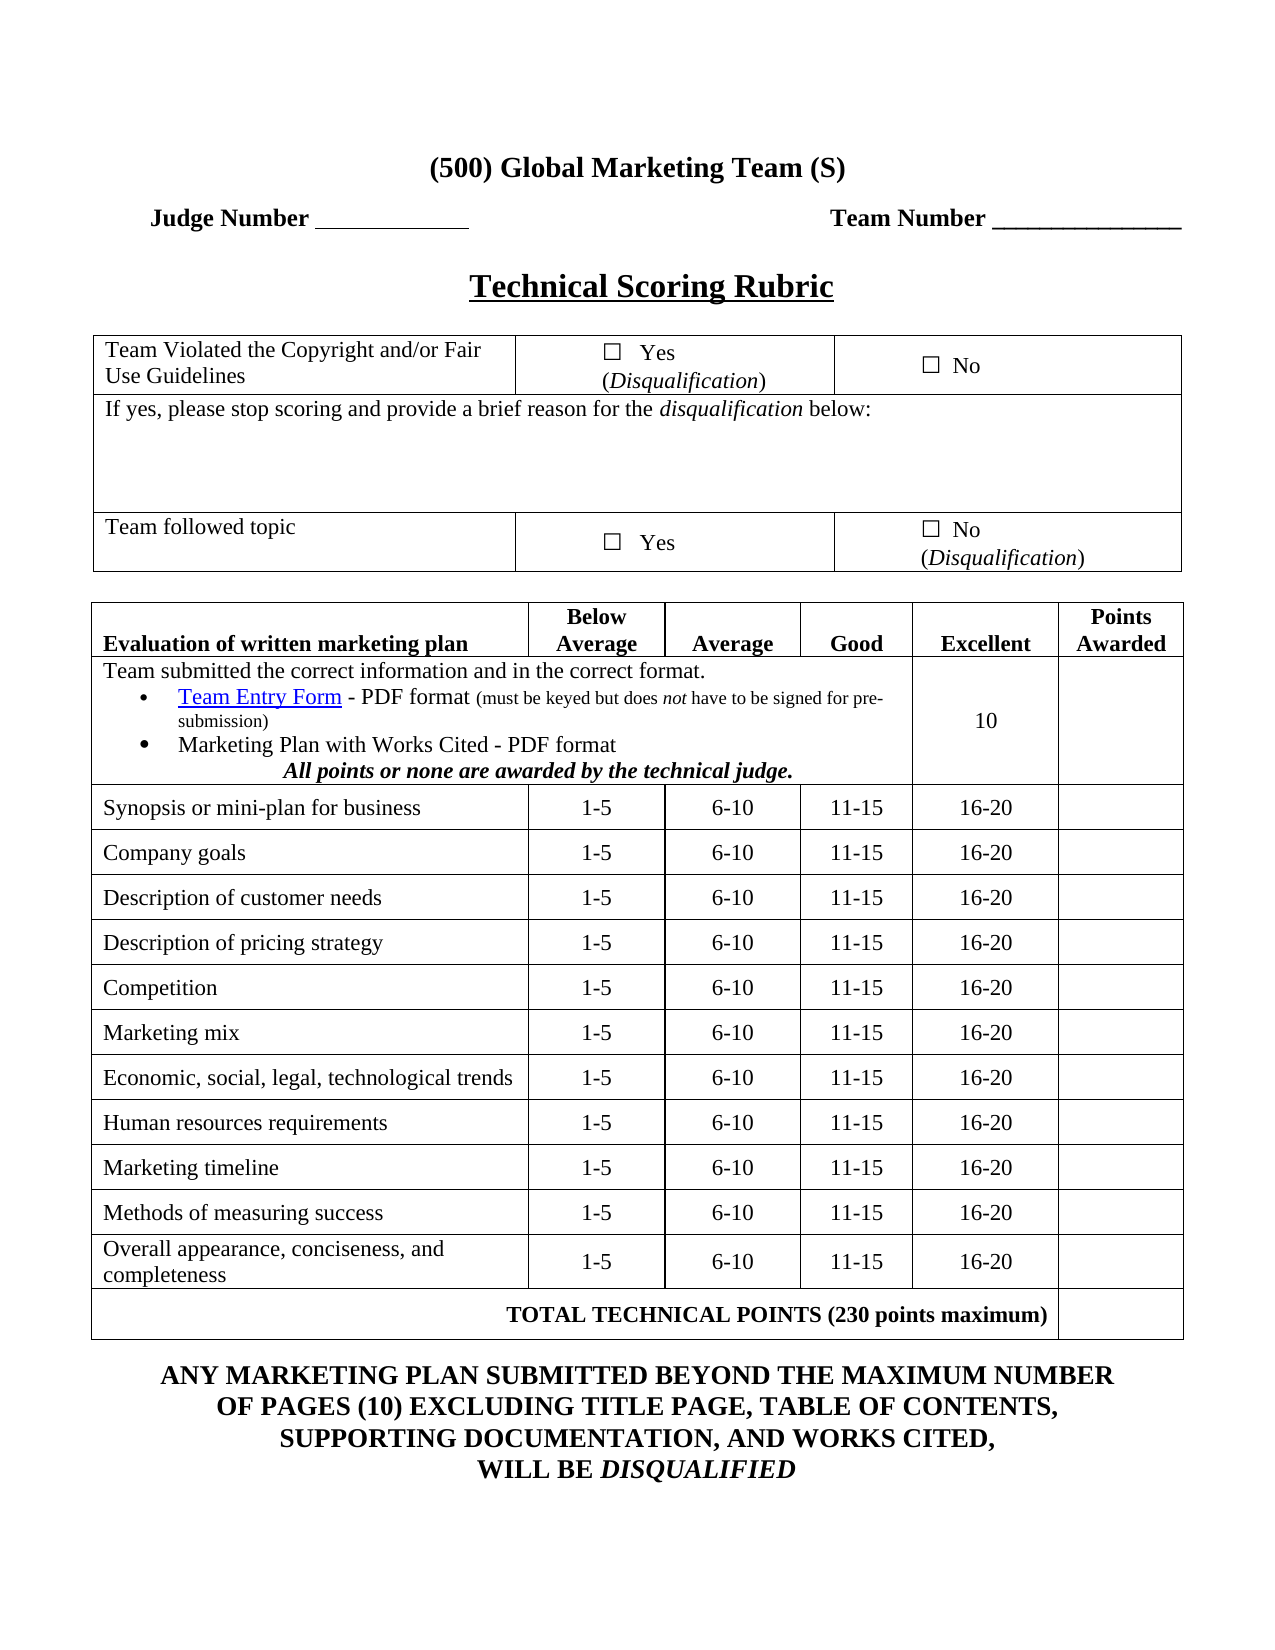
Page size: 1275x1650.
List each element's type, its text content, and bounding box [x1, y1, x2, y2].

table_cell [1059, 1145, 1183, 1189]
table_header Points Awarded [1059, 603, 1183, 656]
table_cell Yes [516, 513, 834, 571]
table_header Average [666, 603, 800, 656]
table_cell 16-20 [913, 920, 1058, 964]
table_cell 1-5 [529, 1235, 664, 1288]
table_cell 6-10 [666, 1055, 800, 1099]
table_cell [1059, 785, 1183, 829]
table_cell Description of pricing strategy [92, 920, 528, 964]
table_cell 1-5 [529, 1100, 664, 1144]
table_cell Marketing timeline [92, 1145, 528, 1189]
text Judge Number Team Number [150, 203, 1125, 231]
table_cell 6-10 [666, 1010, 800, 1054]
table_cell 6-10 [666, 785, 800, 829]
table_cell Company goals [92, 830, 528, 874]
table_cell Marketing mix [92, 1010, 528, 1054]
table_cell 11-15 [801, 1010, 912, 1054]
table_cell 1-5 [529, 1145, 664, 1189]
table_cell [1059, 1055, 1183, 1099]
table_cell 11-15 [801, 1235, 912, 1288]
table_cell If yes, please stop scoring and provide a brief reason for the disqualification below: [94, 395, 1181, 512]
table_cell 16-20 [913, 875, 1058, 919]
table_header Team Violated the Copyright and/or Fair Use Guidelines [94, 336, 515, 394]
table_cell 16-20 [913, 1235, 1058, 1288]
table_cell 11-15 [801, 875, 912, 919]
text WILL BE DISQUALIFIED [150, 1453, 1125, 1484]
table_cell 16-20 [913, 785, 1058, 829]
table_cell 1-5 [529, 1190, 664, 1234]
table_header No [835, 336, 1181, 394]
table_cell Overall appearance, conciseness, and completeness [92, 1235, 528, 1288]
table_cell 1-5 [529, 1055, 664, 1099]
table_cell 6-10 [666, 1235, 800, 1288]
table_cell 11-15 [801, 1055, 912, 1099]
table_cell 6-10 [666, 965, 800, 1009]
text ANY MARKETING PLAN SUBMITTED BEYOND THE MAXIMUM NUMBER OF PAGES (10) EXCLUDING TITLE PAGE, TABLE OF CONTENTS, SUPPORTING DOCUMENTATION, AND WORKS CITED, [150, 1359, 1125, 1453]
table_cell 6-10 [666, 920, 800, 964]
table_cell Team followed topic [94, 513, 515, 571]
table_cell 16-20 [913, 830, 1058, 874]
table_cell 11-15 [801, 965, 912, 1009]
table_cell [1059, 1289, 1183, 1339]
table_cell Human resources requirements [92, 1100, 528, 1144]
text Technical Scoring Rubric [178, 266, 1125, 305]
table_cell [1059, 830, 1183, 874]
table_cell Economic, social, legal, technological trends [92, 1055, 528, 1099]
table_cell 16-20 [913, 1145, 1058, 1189]
table_cell 1-5 [529, 785, 664, 829]
table_cell Competition [92, 965, 528, 1009]
table_cell 6-10 [666, 1100, 800, 1144]
table_header Good [801, 603, 912, 656]
table_cell 6-10 [666, 875, 800, 919]
table_cell 11-15 [801, 1190, 912, 1234]
table_cell 11-15 [801, 920, 912, 964]
table_cell 1-5 [529, 1010, 664, 1054]
table_cell 1-5 [529, 875, 664, 919]
table_header Evaluation of written marketing plan [92, 603, 528, 656]
table_cell 10 [913, 657, 1058, 784]
table_cell 16-20 [913, 1100, 1058, 1144]
table_header Excellent [913, 603, 1058, 656]
table_cell [1059, 875, 1183, 919]
table_cell TOTAL TECHNICAL POINTS (230 points maximum) [92, 1289, 1058, 1339]
table_cell 6-10 [666, 1190, 800, 1234]
table_cell 11-15 [801, 785, 912, 829]
table_cell 1-5 [529, 830, 664, 874]
text (500) Global Marketing Team (S) [150, 150, 1125, 183]
table_cell 16-20 [913, 1010, 1058, 1054]
table_cell Team submitted the correct information and in the correct format. - PDF format (must be keyed but does not have to be signed for pre-submission) Marketing Plan with Works Cited - PDF format All points or none are awarded by the technical judge. [92, 657, 912, 784]
table_cell 6-10 [666, 830, 800, 874]
table_cell [1059, 657, 1183, 784]
table_cell [1059, 1010, 1183, 1054]
table_cell [1059, 920, 1183, 964]
table_cell No (Disqualification) [835, 513, 1181, 571]
table_cell 11-15 [801, 1100, 912, 1144]
table_cell 16-20 [913, 965, 1058, 1009]
table_cell 6-10 [666, 1145, 800, 1189]
table_header Below Average [529, 603, 664, 656]
table_cell 1-5 [529, 965, 664, 1009]
table_cell Synopsis or mini-plan for business [92, 785, 528, 829]
table_header Yes (Disqualification) [516, 336, 834, 394]
table_cell [1059, 1190, 1183, 1234]
table_cell [1059, 1100, 1183, 1144]
table_cell 11-15 [801, 1145, 912, 1189]
table_cell 1-5 [529, 920, 664, 964]
table_cell [1059, 1235, 1183, 1288]
table_cell 16-20 [913, 1055, 1058, 1099]
table_cell 11-15 [801, 830, 912, 874]
table_cell 16-20 [913, 1190, 1058, 1234]
table_cell Methods of measuring success [92, 1190, 528, 1234]
table_cell Description of customer needs [92, 875, 528, 919]
table_cell [1059, 965, 1183, 1009]
